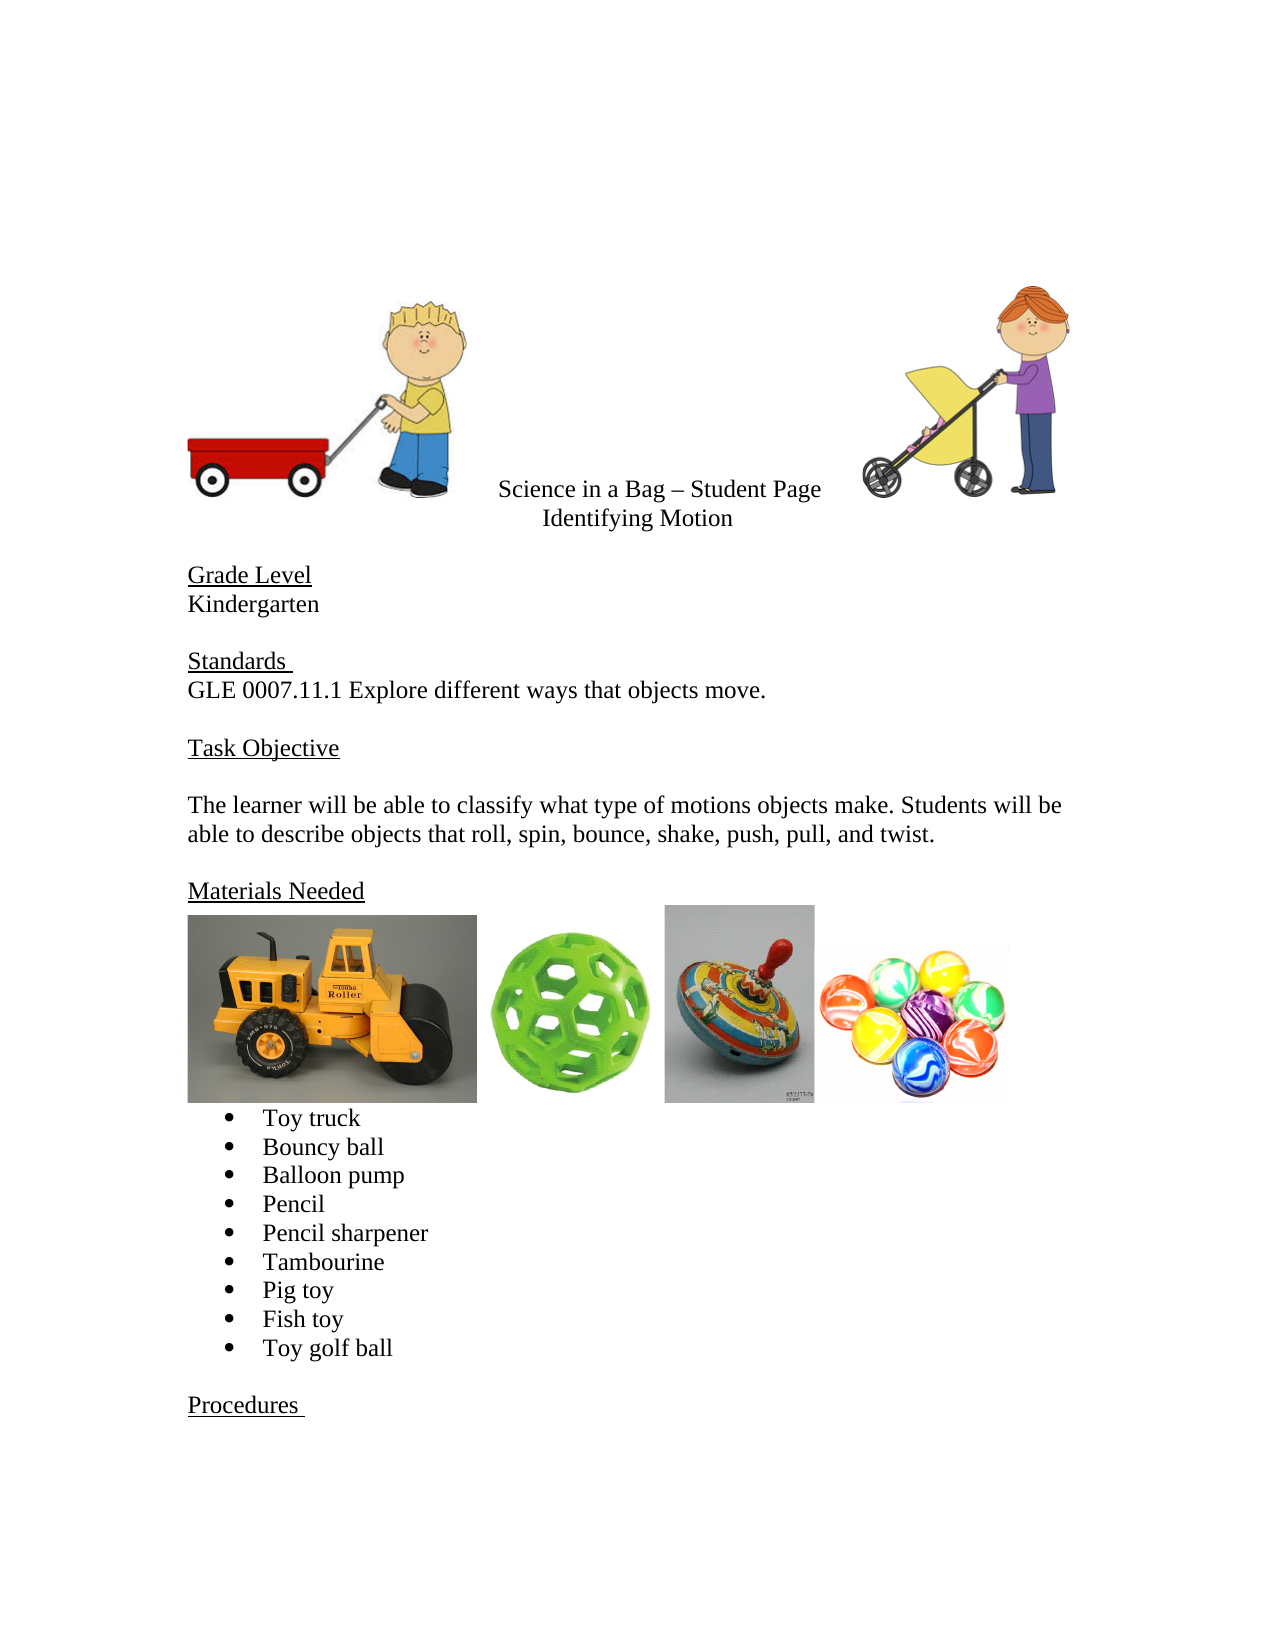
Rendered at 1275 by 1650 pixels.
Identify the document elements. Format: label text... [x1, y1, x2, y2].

text Grade Level [187, 560, 1087, 589]
list Balloon pump [225, 1161, 1087, 1189]
list Bouncy ball [225, 1132, 1087, 1161]
list Toy golf ball [225, 1333, 1087, 1362]
list Toy truck [225, 1103, 1087, 1132]
text Materials Needed [187, 876, 1087, 905]
list Fish toy [225, 1304, 1087, 1333]
text Kindergarten [187, 589, 1087, 618]
picture [862, 286, 1070, 498]
picture [187, 905, 1011, 1103]
text Standards [187, 646, 1087, 675]
list Tambourine [225, 1247, 1087, 1276]
list Pencil sharpener [225, 1218, 1087, 1247]
picture [187, 301, 467, 498]
text GLE 0007.11.1 Explore different ways that objects move. [187, 675, 1087, 704]
list Pig toy [225, 1276, 1087, 1304]
text Procedures [187, 1391, 1087, 1419]
list Pencil [225, 1189, 1087, 1218]
text The learner will be able to classify what type of motions objects make. Students will be able to describe objects that roll, spin, bounce, shake, push, pull, and twist. [187, 790, 1087, 848]
text Identifying Motion [187, 503, 1087, 531]
text Task Objective [187, 733, 1087, 761]
